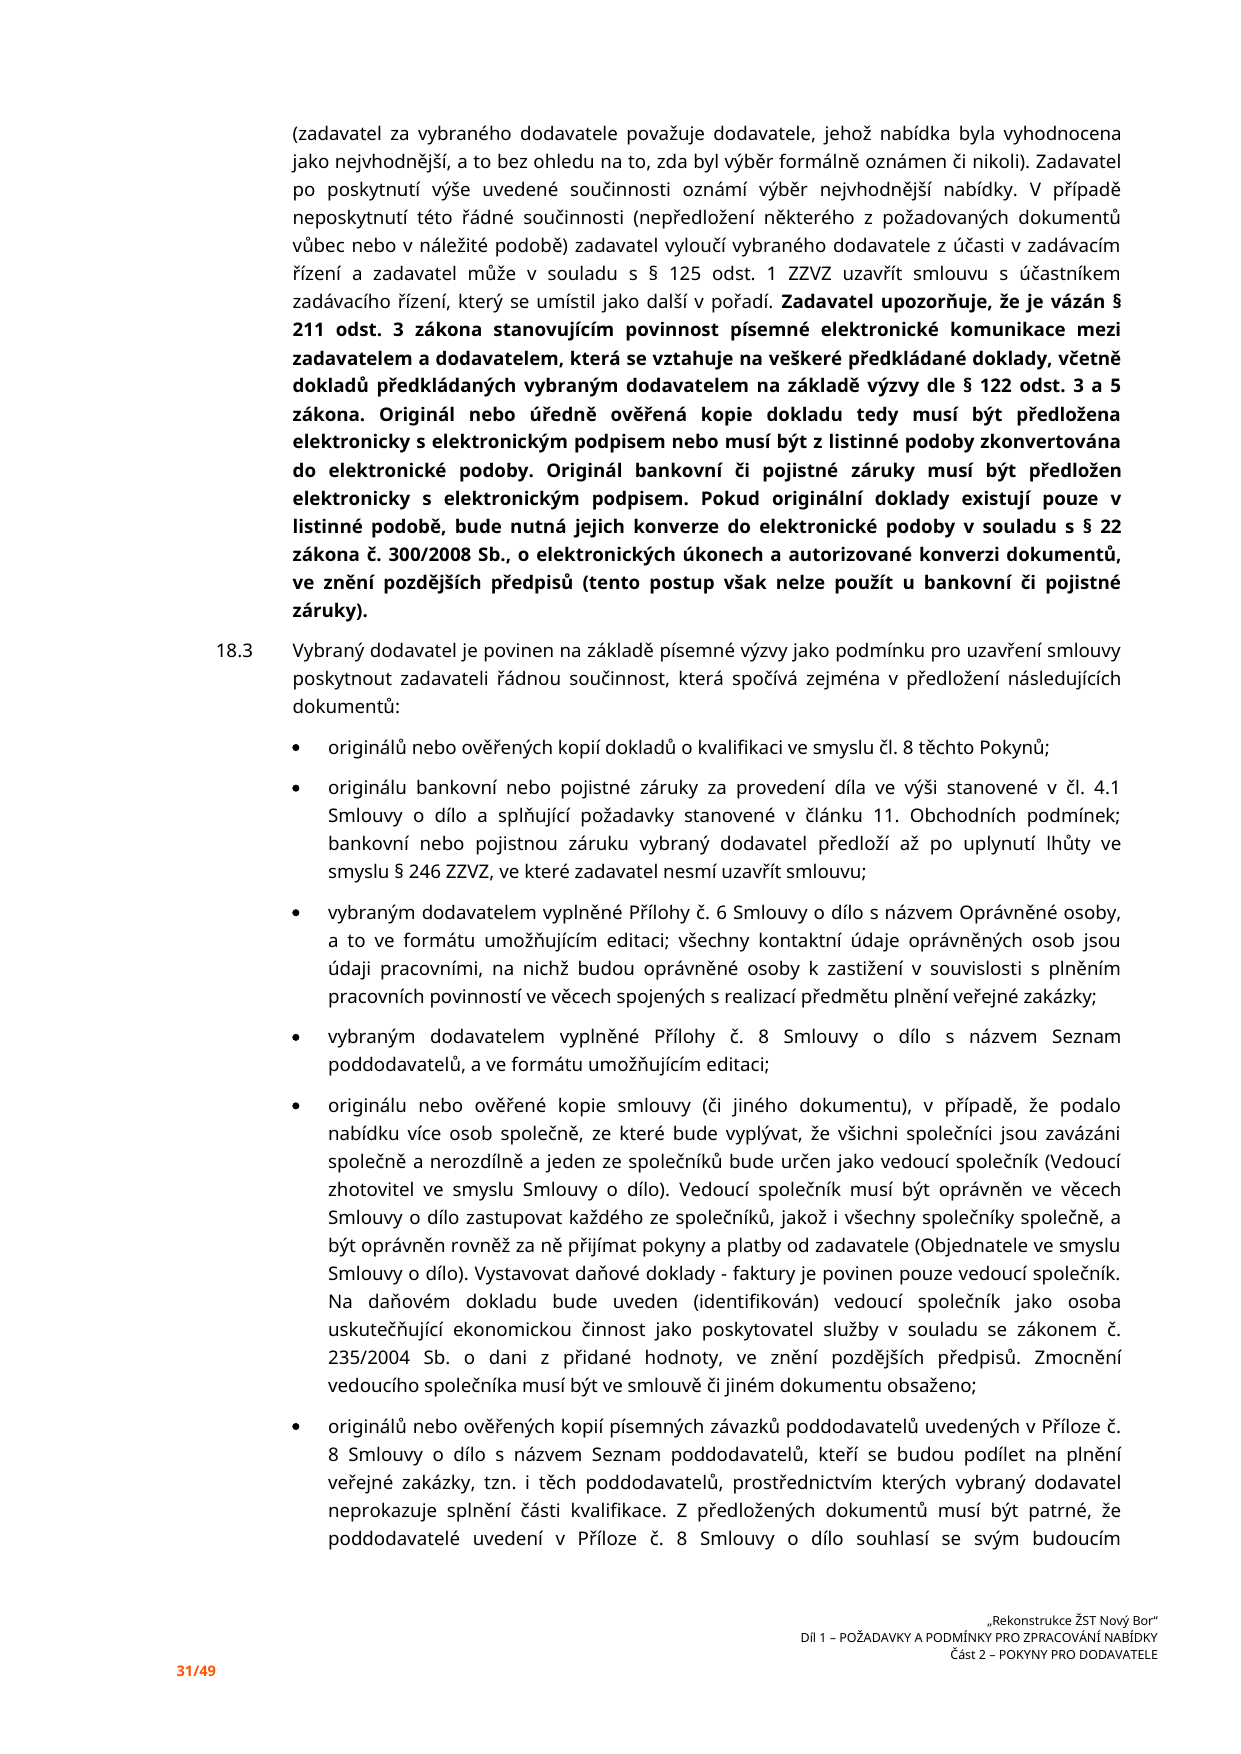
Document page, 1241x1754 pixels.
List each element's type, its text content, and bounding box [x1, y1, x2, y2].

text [292, 1413, 1122, 1551]
text originálů nebo ověřených kopií dokladů o kvalifikaci ve smyslu čl. 8 těchto Pokynů; [292, 734, 1122, 759]
text vybraným dodavatelem vyplněné Přílohy č. 6 Smlouvy o dílo s názvem Oprávněné osoby, a to ve formátu umožňujícím editaci; všechny kontaktní údaje oprávněných osob jsou údaji pracovními, na nichž budou oprávněné osoby k zastižení v souvislosti s plněním pracovních povinností ve věcech spojených s realizací předmětu plnění veřejné zakázky; [292, 899, 1122, 1009]
text vybraným dodavatelem vyplněné Přílohy č. 8 Smlouvy o dílo s názvem Seznam poddodavatelů, a ve formátu umožňujícím editaci; [292, 1024, 1122, 1077]
text originálu bankovní nebo pojistné záruky za provedení díla ve výši stanovené v čl. 4.1 Smlouvy o dílo a splňující požadavky stanovené v článku 11. Obchodních podmínek; bankovní nebo pojistnou záruku vybraný dodavatel předloží až po uplynutí lhůty ve smyslu § 246 ZZVZ, ve které zadavatel nesmí uzavřít smlouvu; [292, 774, 1122, 884]
text Vybraný dodavatel je povinen na základě písemné výzvy jako podmínku pro uzavření smlouvy poskytnout zadavateli řádnou součinnost, která spočívá zejména v předložení následujících dokumentů: [216, 637, 1122, 719]
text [216, 121, 1122, 622]
text originálu nebo ověřené kopie smlouvy (či jiného dokumentu), v případě, že podalo nabídku více osob společně, ze které bude vyplývat, že všichni společníci jsou zavázáni společně a nerozdílně a jeden ze společníků bude určen jako vedoucí společník (Vedoucí zhotovitel ve smyslu Smlouvy o dílo). Vedoucí společník musí být oprávněn ve věcech Smlouvy o dílo zastupovat každého ze společníků, jakož i všechny společníky společně, a být oprávněn rovněž za ně přijímat pokyny a platby od zadavatele (Objednatele ve smyslu Smlouvy o dílo). Vystavovat daňové doklady - faktury je povinen pouze vedoucí společník. Na daňovém dokladu bude uveden (identifikován) vedoucí společník jako osoba uskutečňující ekonomickou činnost jako poskytovatel služby v souladu se zákonem č. 235/2004 Sb. o dani z přidané hodnoty, ve znění pozdějších předpisů. Zmocnění vedoucího společníka musí být ve smlouvě či jiném dokumentu obsaženo; [292, 1092, 1122, 1398]
